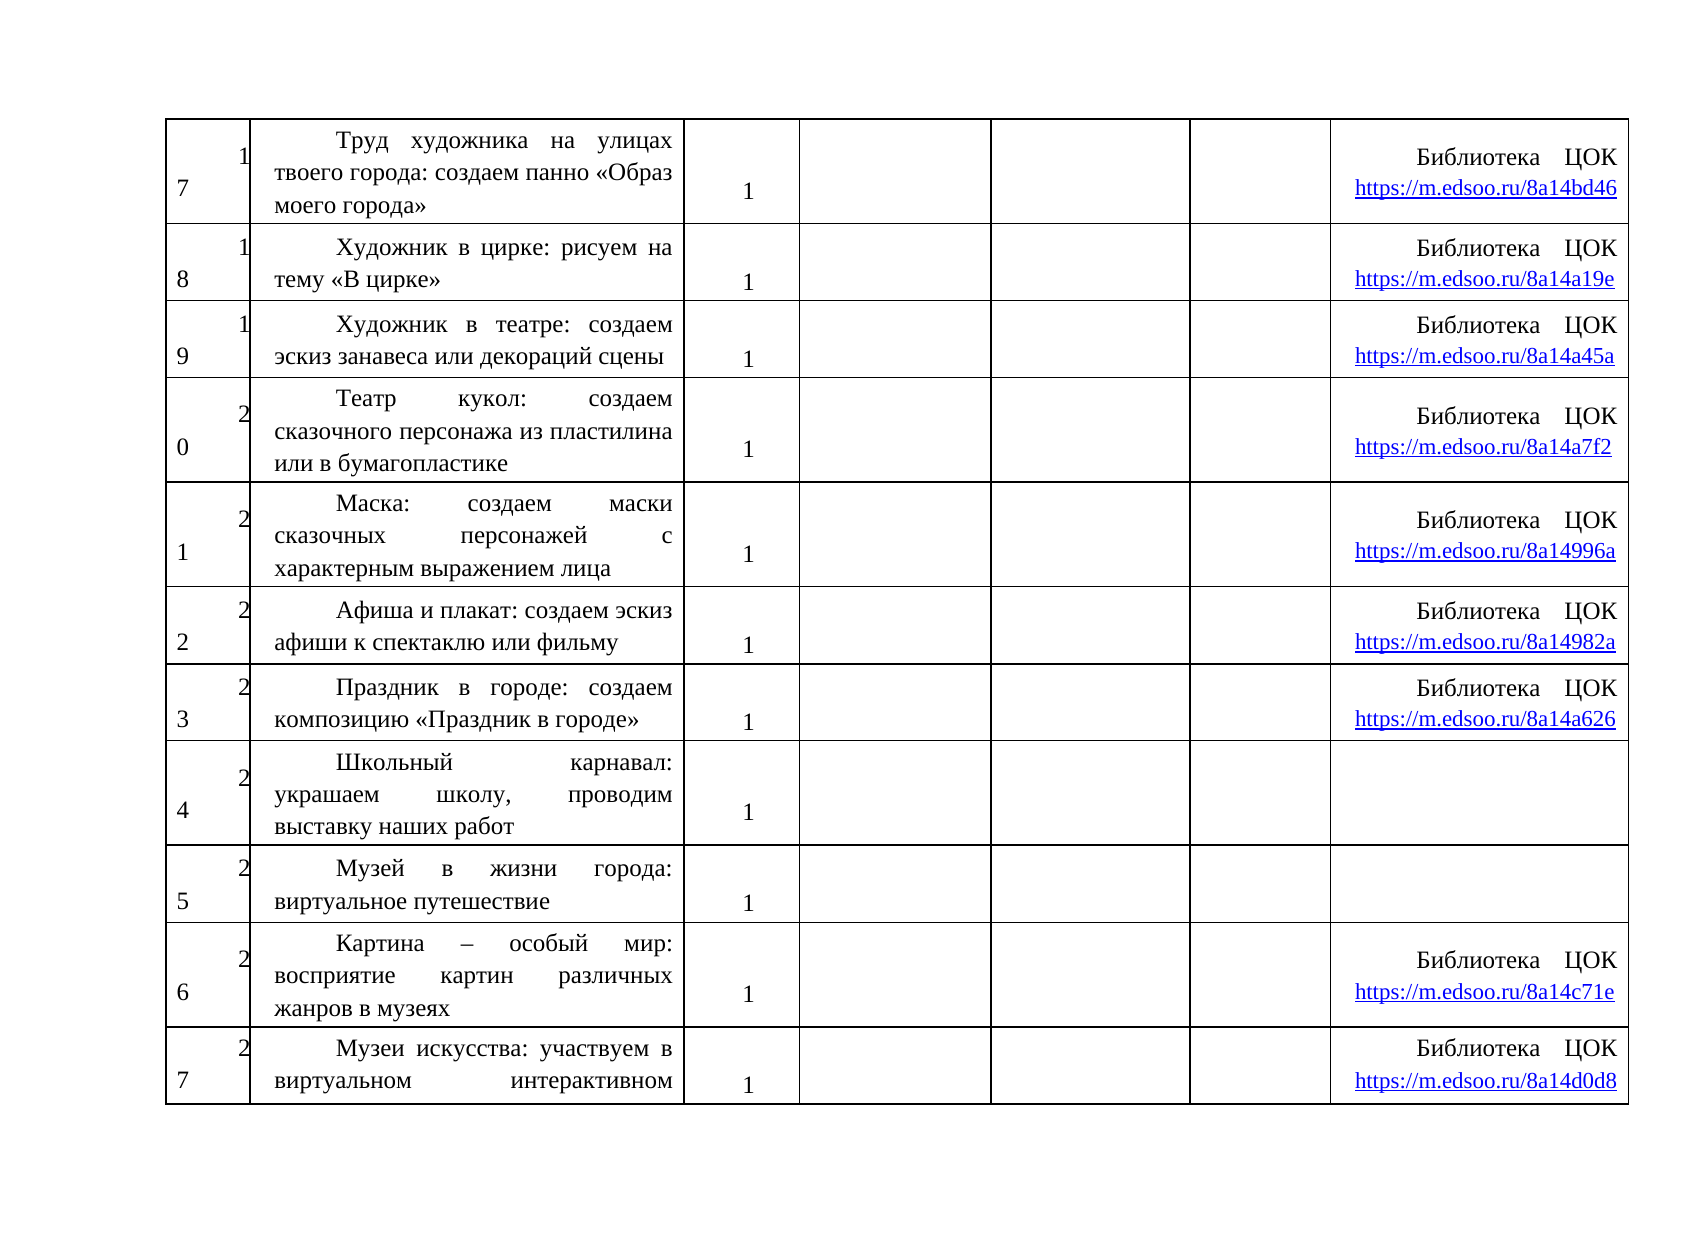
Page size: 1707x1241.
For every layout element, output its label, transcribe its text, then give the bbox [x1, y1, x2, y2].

table_cell Библиотека ЦОК https://m.edsoo.ru/8a14a7f2 [1331, 378, 1628, 481]
table_cell 1 [685, 301, 799, 377]
table_cell Библиотека ЦОК https://m.edsoo.ru/8a14bd46 [1331, 120, 1628, 223]
table_cell [1331, 741, 1628, 844]
table_cell [1191, 587, 1330, 663]
table_cell 1 [685, 483, 799, 586]
table_cell Художник в театре: создаем эскиз занавеса или декораций сцены [251, 301, 683, 377]
table_cell 26 [167, 923, 249, 1026]
table_cell [992, 378, 1189, 481]
table_cell Школьный карнавал: украшаем школу, проводим выставку наших работ [251, 741, 683, 844]
table_cell [800, 741, 990, 844]
table_cell Музей в жизни города: виртуальное путешествие [251, 846, 683, 921]
table_cell [992, 483, 1189, 586]
table_cell 1 [685, 120, 799, 223]
table_cell [1191, 378, 1330, 481]
table_cell Библиотека ЦОК https://m.edsoo.ru/8a14982a [1331, 587, 1628, 663]
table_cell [1331, 1028, 1628, 1103]
table_cell 19 [167, 301, 249, 377]
table_cell 1 [685, 923, 799, 1026]
table_cell [800, 923, 990, 1026]
table_cell 1 [685, 1028, 799, 1103]
table_cell 1 [685, 224, 799, 300]
table_cell [800, 846, 990, 921]
table_cell 21 [167, 483, 249, 586]
table_cell 22 [167, 587, 249, 663]
table_cell Библиотека ЦОК https://m.edsoo.ru/8a14a19e [1331, 224, 1628, 300]
table_cell 1 [685, 587, 799, 663]
table_cell Художник в цирке: рисуем на тему «В цирке» [251, 224, 683, 300]
table_cell Библиотека ЦОК https://m.edsoo.ru/8a14a45a [1331, 301, 1628, 377]
table_cell [800, 587, 990, 663]
table_cell [1191, 483, 1330, 586]
table_cell 1 [685, 378, 799, 481]
table_cell Праздник в городе: создаем композицию «Праздник в городе» [251, 665, 683, 740]
table_cell [1191, 846, 1330, 921]
table_cell 27 [167, 1028, 249, 1103]
table_cell Библиотека ЦОК https://m.edsoo.ru/8a14c71e [1331, 923, 1628, 1026]
table_cell [1191, 741, 1330, 844]
table_cell [1191, 665, 1330, 740]
table_cell Афиша и плакат: создаем эскиз афиши к спектаклю или фильму [251, 587, 683, 663]
table_cell [800, 378, 990, 481]
table_cell [992, 1028, 1189, 1103]
table_cell Картина – особый мир: восприятие картин различных жанров в музеях [251, 923, 683, 1026]
table_cell 18 [167, 224, 249, 300]
table_cell [992, 923, 1189, 1026]
table_cell Библиотека ЦОК https://m.edsoo.ru/8a14a626 [1331, 665, 1628, 740]
table_cell 20 [167, 378, 249, 481]
table_cell [1191, 120, 1330, 223]
table_cell [1191, 301, 1330, 377]
table_cell [992, 120, 1189, 223]
table_cell [800, 224, 990, 300]
table_cell [1191, 1028, 1330, 1103]
table_cell [800, 301, 990, 377]
table_cell 1 [685, 846, 799, 921]
table_cell Труд художника на улицах твоего города: создаем панно «Образ моего города» [251, 120, 683, 223]
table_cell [251, 1028, 683, 1103]
table_cell [1331, 846, 1628, 921]
table_cell [1191, 923, 1330, 1026]
table_cell [1191, 224, 1330, 300]
table_cell [992, 846, 1189, 921]
table_cell [800, 483, 990, 586]
table_cell [992, 301, 1189, 377]
table_cell [992, 665, 1189, 740]
table_cell Маска: создаем маски сказочных персонажей с характерным выражением лица [251, 483, 683, 586]
table_cell 25 [167, 846, 249, 921]
table_cell [800, 120, 990, 223]
table_cell 17 [167, 120, 249, 223]
table_cell [992, 587, 1189, 663]
table_cell [992, 741, 1189, 844]
table_cell 1 [685, 741, 799, 844]
table_cell Театр кукол: создаем сказочного персонажа из пластилина или в бумагопластике [251, 378, 683, 481]
table_cell [800, 1028, 990, 1103]
table_cell [800, 665, 990, 740]
table_cell 1 [685, 665, 799, 740]
table_cell Библиотека ЦОК https://m.edsoo.ru/8a14996a [1331, 483, 1628, 586]
table_cell 24 [167, 741, 249, 844]
table_cell [992, 224, 1189, 300]
table_cell 23 [167, 665, 249, 740]
